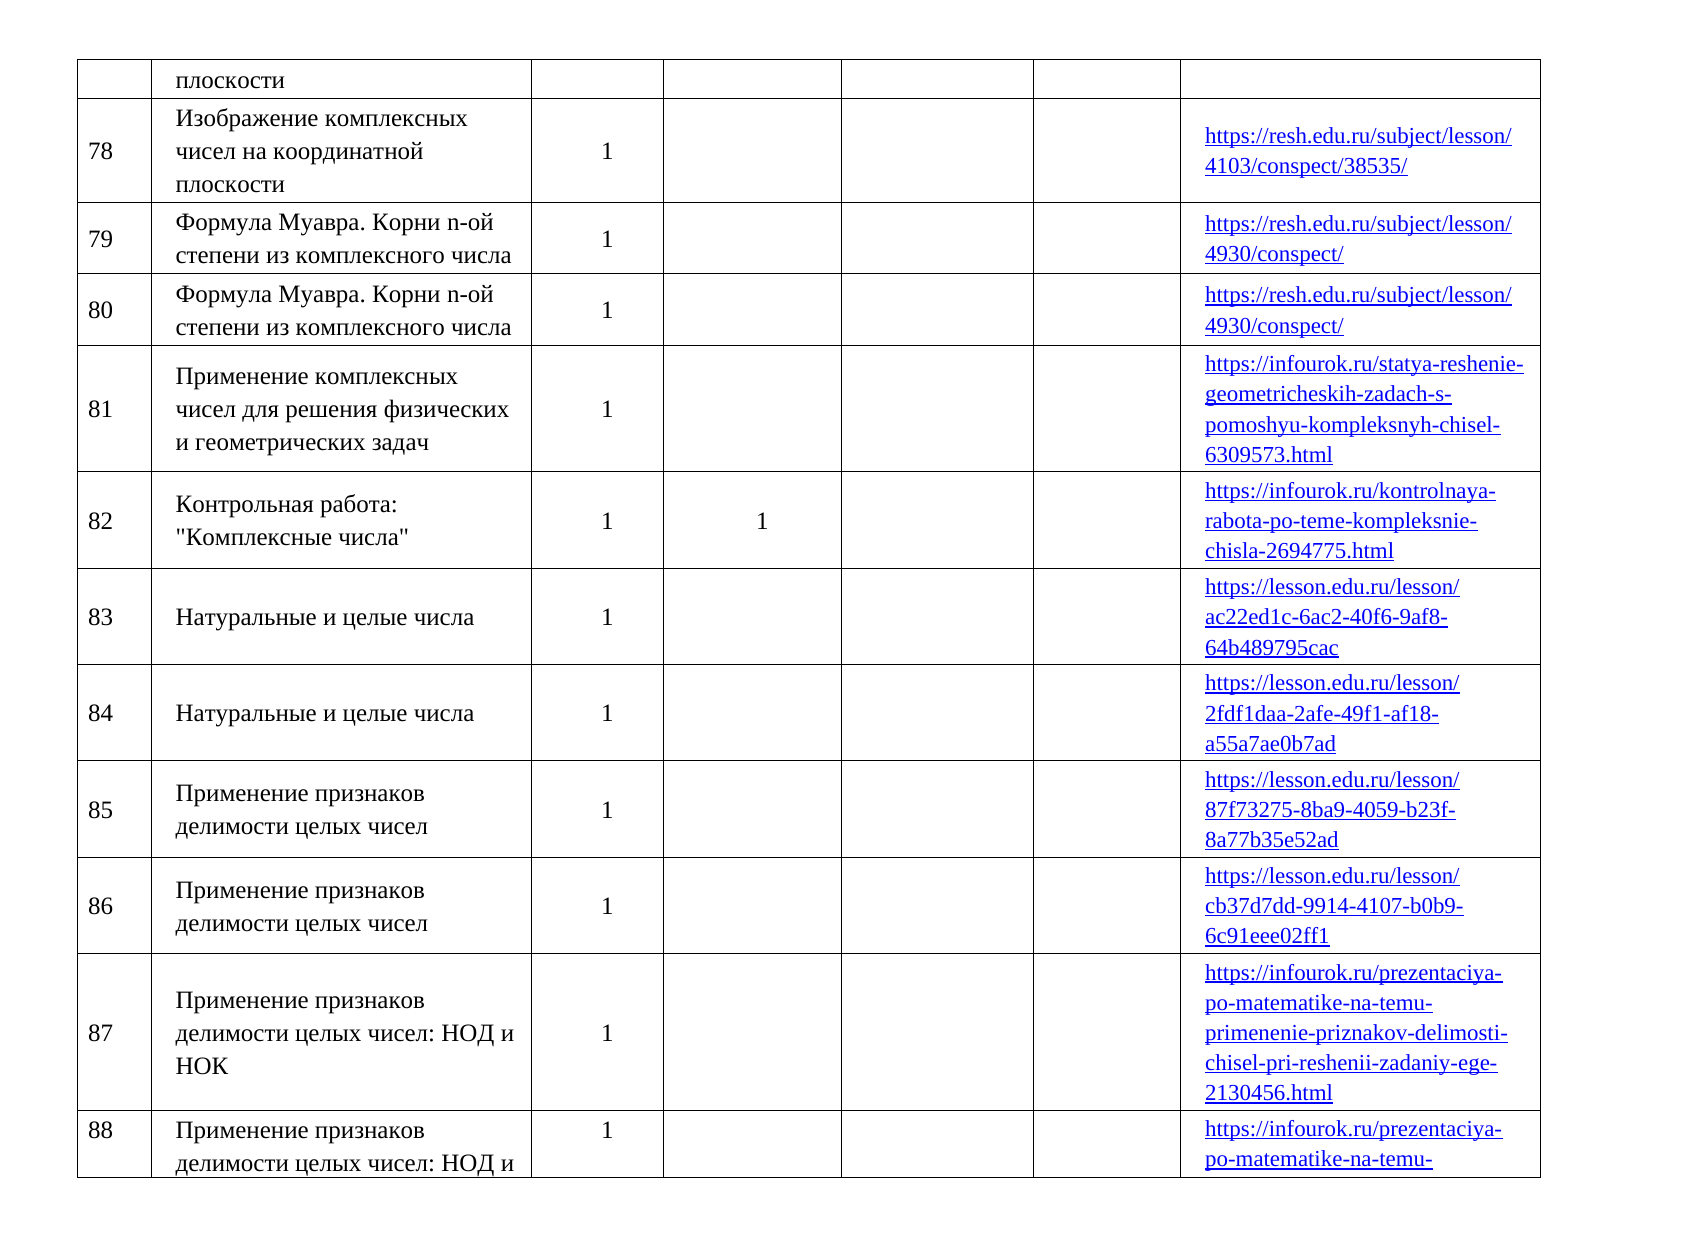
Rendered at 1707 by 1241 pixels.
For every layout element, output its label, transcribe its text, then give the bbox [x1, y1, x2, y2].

table_cell 1 [532, 665, 663, 760]
table_cell [842, 858, 1033, 953]
table_cell [1034, 761, 1180, 856]
table_cell [842, 1111, 1033, 1177]
table_cell 78 [78, 99, 151, 202]
table_cell 1 [532, 99, 663, 202]
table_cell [152, 1111, 531, 1177]
table_cell 1 [532, 274, 663, 344]
table_cell 80 [78, 274, 151, 344]
table_cell Применение признаков делимости целых чисел [152, 858, 531, 953]
table_cell 79 [78, 203, 151, 273]
table_cell 82 [78, 472, 151, 567]
table_cell Формула Муавра. Корни n-ой степени из комплексного числа [152, 274, 531, 344]
table_cell Натуральные и целые числа [152, 665, 531, 760]
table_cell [1181, 60, 1540, 97]
table_cell [842, 665, 1033, 760]
table_cell 77 [78, 60, 151, 97]
table_cell [664, 346, 841, 471]
table_cell [1034, 60, 1180, 97]
table_cell 1 [532, 858, 663, 953]
table_cell Применение признаков делимости целых чисел: НОД и НОК [152, 954, 531, 1109]
table_cell https://resh.edu.ru/subject/lesson/4930/conspect/ [1181, 203, 1540, 273]
table_cell [1034, 954, 1180, 1109]
table_cell [664, 954, 841, 1109]
table_cell [664, 569, 841, 664]
table_cell 81 [78, 346, 151, 471]
table_cell 1 [532, 60, 663, 97]
table_cell https://infourok.ru/prezentaciya-po-matematike-na-temu-primenenie-priznakov-delimosti-chisel-pri-reshenii-zadaniy-ege-2130456.html [1181, 954, 1540, 1109]
table_cell [664, 761, 841, 856]
table_cell [664, 99, 841, 202]
table_cell [842, 99, 1033, 202]
table_cell Контрольная работа: "Комплексные числа" [152, 472, 531, 567]
table_cell [1034, 665, 1180, 760]
table_cell 1 [664, 472, 841, 567]
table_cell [1181, 99, 1540, 202]
table_cell https://lesson.edu.ru/lesson/87f73275-8ba9-4059-b23f-8a77b35e52ad [1181, 761, 1540, 856]
table_cell 1 [532, 472, 663, 567]
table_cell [152, 99, 531, 202]
table_cell https://resh.edu.ru/subject/lesson/4930/conspect/ [1181, 274, 1540, 344]
table_cell Формула Муавра. Корни n-ой степени из комплексного числа [152, 203, 531, 273]
table_cell Натуральные и целые числа [152, 569, 531, 664]
table_cell https://lesson.edu.ru/lesson/2fdf1daa-2afe-49f1-af18-a55a7ae0b7ad [1181, 665, 1540, 760]
table_cell 1 [532, 346, 663, 471]
table_cell [1034, 472, 1180, 567]
table_cell [842, 569, 1033, 664]
table_cell 85 [78, 761, 151, 856]
table_cell 1 [532, 1111, 663, 1177]
table_cell 1 [532, 569, 663, 664]
table_cell 86 [78, 858, 151, 953]
table_cell [842, 274, 1033, 344]
table_cell Применение признаков делимости целых чисел [152, 761, 531, 856]
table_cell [1181, 1111, 1540, 1177]
table_cell https://lesson.edu.ru/lesson/cb37d7dd-9914-4107-b0b9-6c91eee02ff1 [1181, 858, 1540, 953]
table_cell 87 [78, 954, 151, 1109]
table_cell 83 [78, 569, 151, 664]
table_cell [842, 472, 1033, 567]
table_cell [664, 274, 841, 344]
table_cell [1034, 346, 1180, 471]
table_cell [664, 60, 841, 97]
table_cell https://infourok.ru/statya-reshenie-geometricheskih-zadach-s-pomoshyu-kompleksnyh-chisel-6309573.html [1181, 346, 1540, 471]
table_cell Применение комплексных чисел для решения физических и геометрических задач [152, 346, 531, 471]
table_cell 88 [78, 1111, 151, 1177]
table_cell [1034, 858, 1180, 953]
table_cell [152, 60, 531, 97]
table_cell [842, 954, 1033, 1109]
table_cell [842, 346, 1033, 471]
table_cell [1034, 203, 1180, 273]
table_cell [1034, 99, 1180, 202]
table_cell 1 [532, 761, 663, 856]
table_cell [664, 858, 841, 953]
table_cell [1034, 1111, 1180, 1177]
table_cell https://infourok.ru/kontrolnaya-rabota-po-teme-kompleksnie-chisla-2694775.html [1181, 472, 1540, 567]
table_cell 84 [78, 665, 151, 760]
table_cell [842, 203, 1033, 273]
table_cell https://lesson.edu.ru/lesson/ac22ed1c-6ac2-40f6-9af8-64b489795cac [1181, 569, 1540, 664]
table_cell 1 [532, 203, 663, 273]
table_cell [664, 1111, 841, 1177]
table_cell [842, 60, 1033, 97]
table_cell [1034, 569, 1180, 664]
table_cell [1034, 274, 1180, 344]
table_cell [664, 665, 841, 760]
table_cell [842, 761, 1033, 856]
table_cell 1 [532, 954, 663, 1109]
table_cell [664, 203, 841, 273]
